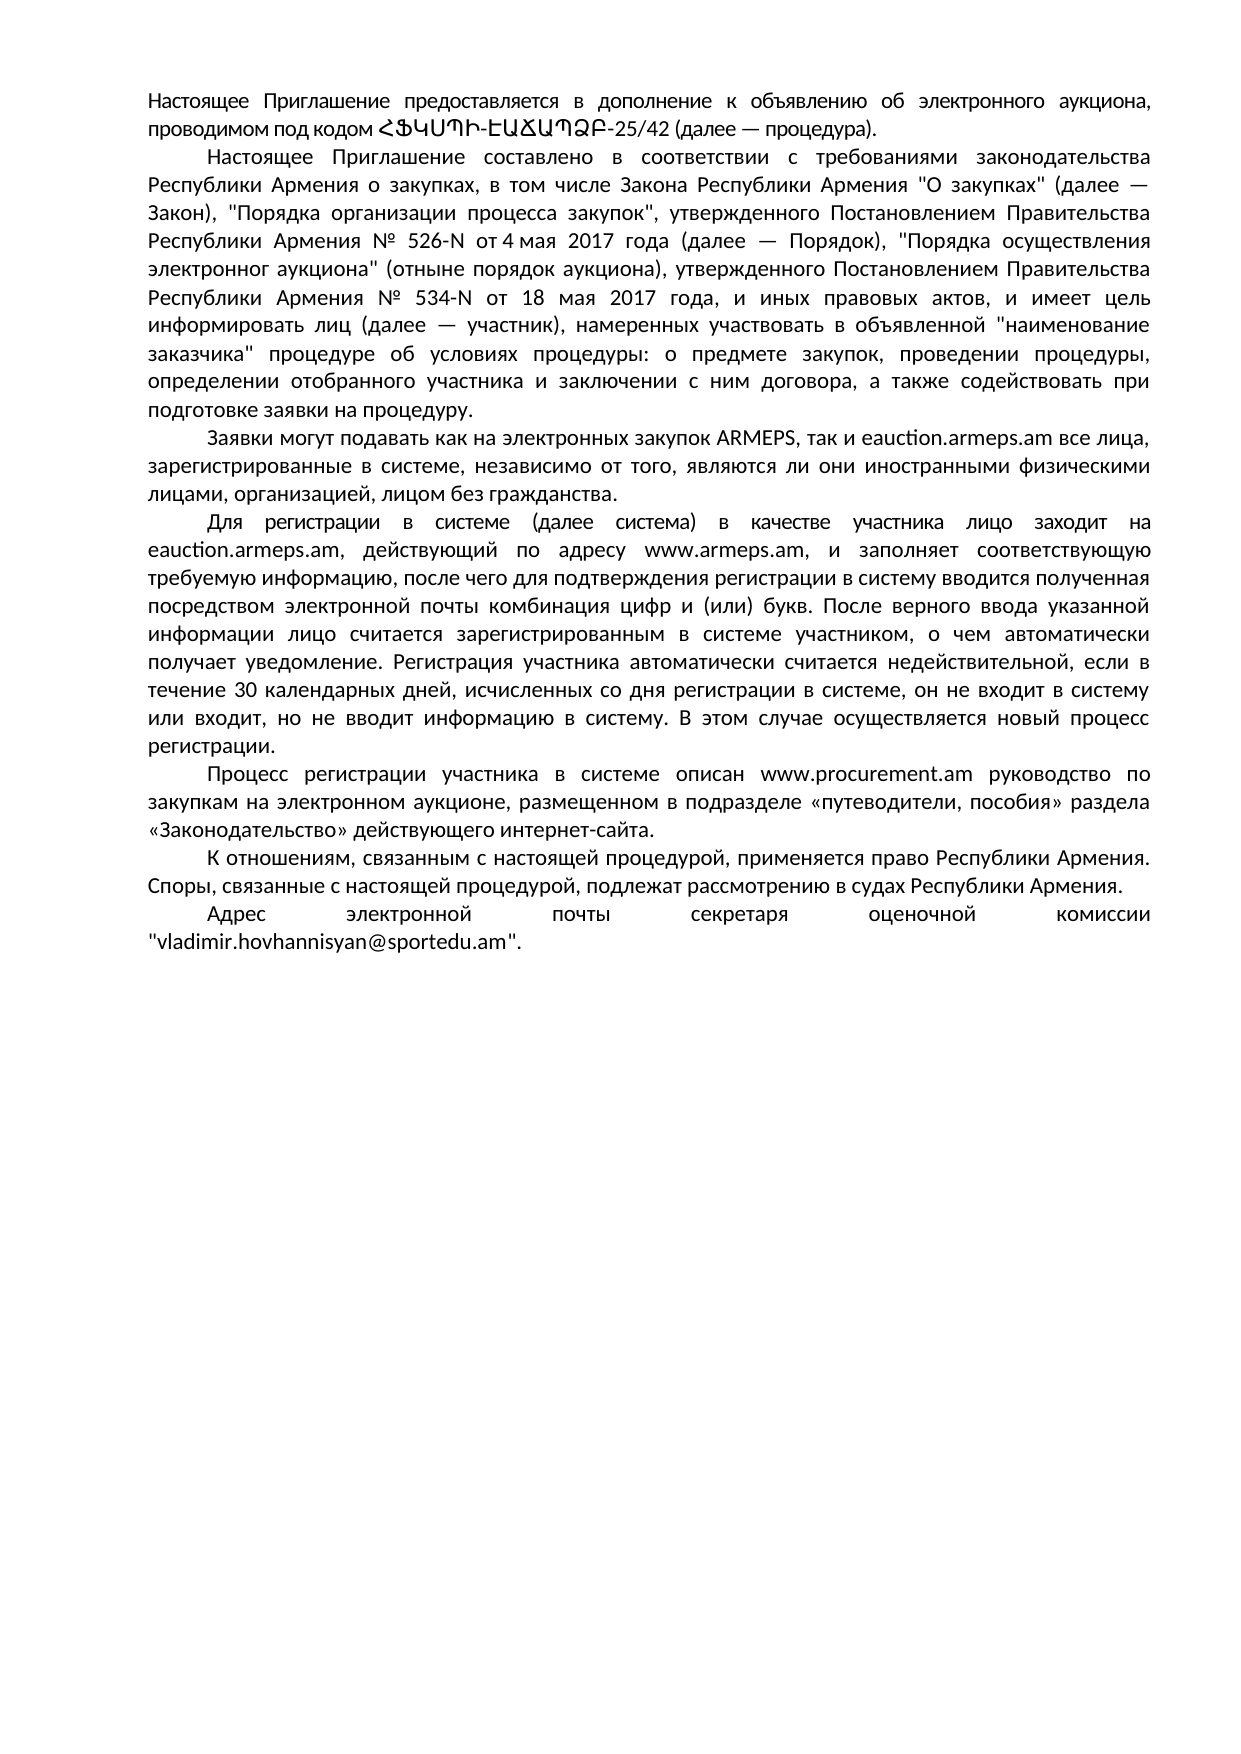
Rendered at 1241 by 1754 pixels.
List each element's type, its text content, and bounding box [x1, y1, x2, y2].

text Заявки могут подавать как на электронных закупок ARMEPS, так и eauction.armeps.am все лица, зарегистрированные в системе, независимо от того, являются ли они иностранными физическими лицами, организацией, лицом без гражданства. [148, 423, 1152, 507]
text Настоящее Приглашение предоставляется в дополнение к объявлению об электронного аукциона, проводимом под кодом ՀՖԿՍՊԻ-ԷԱՃԱՊՁԲ-25/42 (далее — процедура). [148, 86, 1152, 142]
text Для регистрации в системе (далее система) в качестве участника лицо заходит на eauction.armeps.am, действующий по адресу www.armeps.am, и заполняет соответствующую требуемую информацию, после чего для подтверждения регистрации в систему вводится полученная посредством электронной почты комбинация цифр и (или) букв. После верного ввода указанной информации лицо считается зарегистрированным в системе участником, о чем автоматически получает уведомление. Регистрация участника автоматически считается недействительной, если в течение 30 календарных дней, исчисленных со дня регистрации в системе, он не входит в систему или входит, но не вводит информацию в систему. В этом случае осуществляется новый процесс регистрации. [148, 507, 1152, 759]
text К отношениям, связанным с настоящей процедурой, применяется право Республики Армения. Споры, связанные с настоящей процедурой, подлежат рассмотрению в судах Республики Армения. [148, 843, 1152, 899]
text Адрес электронной почты секретаря оценочной комиссии "vladimir.hovhannisyan@sportedu.am". [148, 899, 1152, 955]
text Настоящее Приглашение составлено в соответствии с требованиями законодательства Республики Армения о закупках, в том числе Закона Республики Армения "О закупках" (далее — Закон), "Порядка организации процесса закупок", утвержденного Постановлением Правительства Республики Армения № 526-N от 4 мая 2017 года (далее — Порядок), "Порядка осуществления электронног аукциона" (отныне порядок аукциона), утвержденного Постановлением Правительства Республики Армения № 534-N от 18 мая 2017 года, и иных правовых актов, и имеет цель информировать лиц (далее — участник), намеренных участвовать в объявленной "наименование заказчика" процедуре об условиях процедуры: о предмете закупок, проведении процедуры, определении отобранного участника и заключении с ним договора, а также содействовать при подготовке заявки на процедуру. [148, 142, 1152, 423]
text Процесс регистрации участника в системе описан www.procurement.am руководство по закупкам на электронном аукционе, размещенном в подразделе «путеводители, пособия» раздела «Законодательство» действующего интернет-сайта. [148, 759, 1152, 843]
